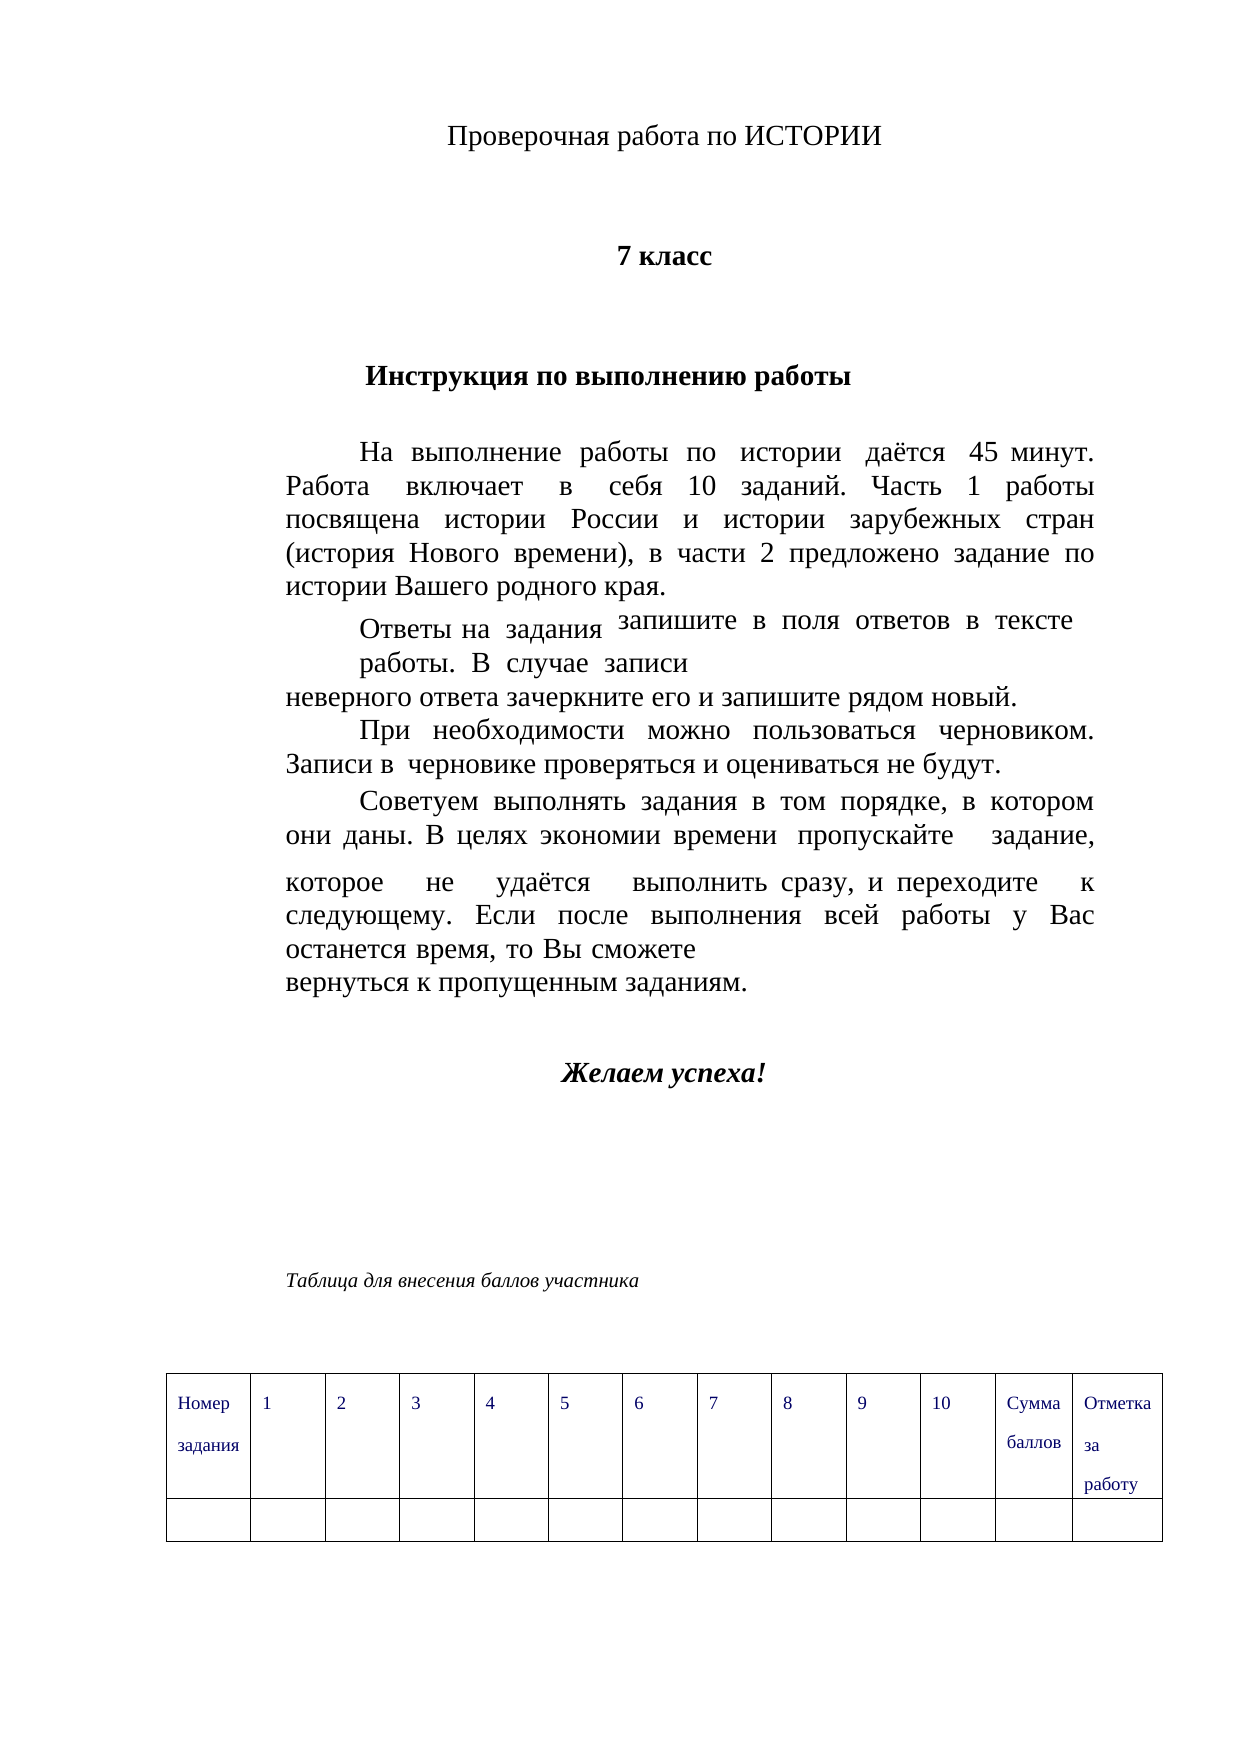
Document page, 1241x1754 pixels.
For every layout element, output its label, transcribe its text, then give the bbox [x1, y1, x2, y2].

table_header Сумма баллов [996, 1374, 1072, 1498]
table_header 3 [400, 1374, 474, 1498]
text Желаем успеха! [177, 1056, 1152, 1089]
table_cell [772, 1499, 846, 1541]
table_cell [698, 1499, 771, 1541]
table_cell [623, 1499, 697, 1541]
table_header 4 [475, 1374, 548, 1498]
table_header 7 [698, 1374, 771, 1498]
text Советуем выполнять задания в том порядке, в котором они даны. В целях экономии времени пропускайте задание, которое не удаётся выполнить сразу, и переходите к следующему. Если после выполнения всей работы у Вас останется время, то Вы сможете [285, 783, 1095, 964]
table_cell [167, 1499, 250, 1541]
table_cell [475, 1499, 548, 1541]
table_cell [996, 1499, 1072, 1541]
table_cell [847, 1499, 920, 1541]
text Инструкция по выполнению работы [177, 358, 1039, 391]
table_header 1 [251, 1374, 325, 1498]
table_header Отметка за работу [1073, 1374, 1162, 1498]
table_cell [326, 1499, 399, 1541]
table_header 6 [623, 1374, 697, 1498]
table_header 2 [326, 1374, 399, 1498]
table_header 10 [921, 1374, 995, 1498]
text Таблица для внесения баллов участника [285, 1268, 1152, 1292]
table_cell [400, 1499, 474, 1541]
table_cell [921, 1499, 995, 1541]
table_header 8 [772, 1374, 846, 1498]
text На выполнение работы по истории даётся 45 минут. Работа включает в себя 10 заданий. Часть 1 работы посвящена истории России и истории зарубежных стран (история Нового времени), в части 2 предложено задание по истории Вашего родного края. [285, 434, 1095, 602]
table_header 9 [847, 1374, 920, 1498]
table_cell [1073, 1499, 1162, 1541]
text При необходимости можно пользоваться черновиком. Записи в черновике проверяться и оцениваться не будут. [285, 712, 1094, 779]
table_header Номер задания [167, 1374, 250, 1498]
text вернуться к пропущенным заданиям. [285, 964, 1152, 998]
table_cell [549, 1499, 622, 1541]
table_cell [251, 1499, 325, 1541]
text 7 класс [177, 238, 1152, 271]
text Ответы на задания запишите в поля ответов в тексте работы. В случае записи [359, 602, 1152, 679]
text неверного ответа зачеркните его и запишите рядом новый. [285, 679, 1152, 712]
table_header 5 [549, 1374, 622, 1498]
text Проверочная работа по ИСТОРИИ [177, 118, 1152, 152]
